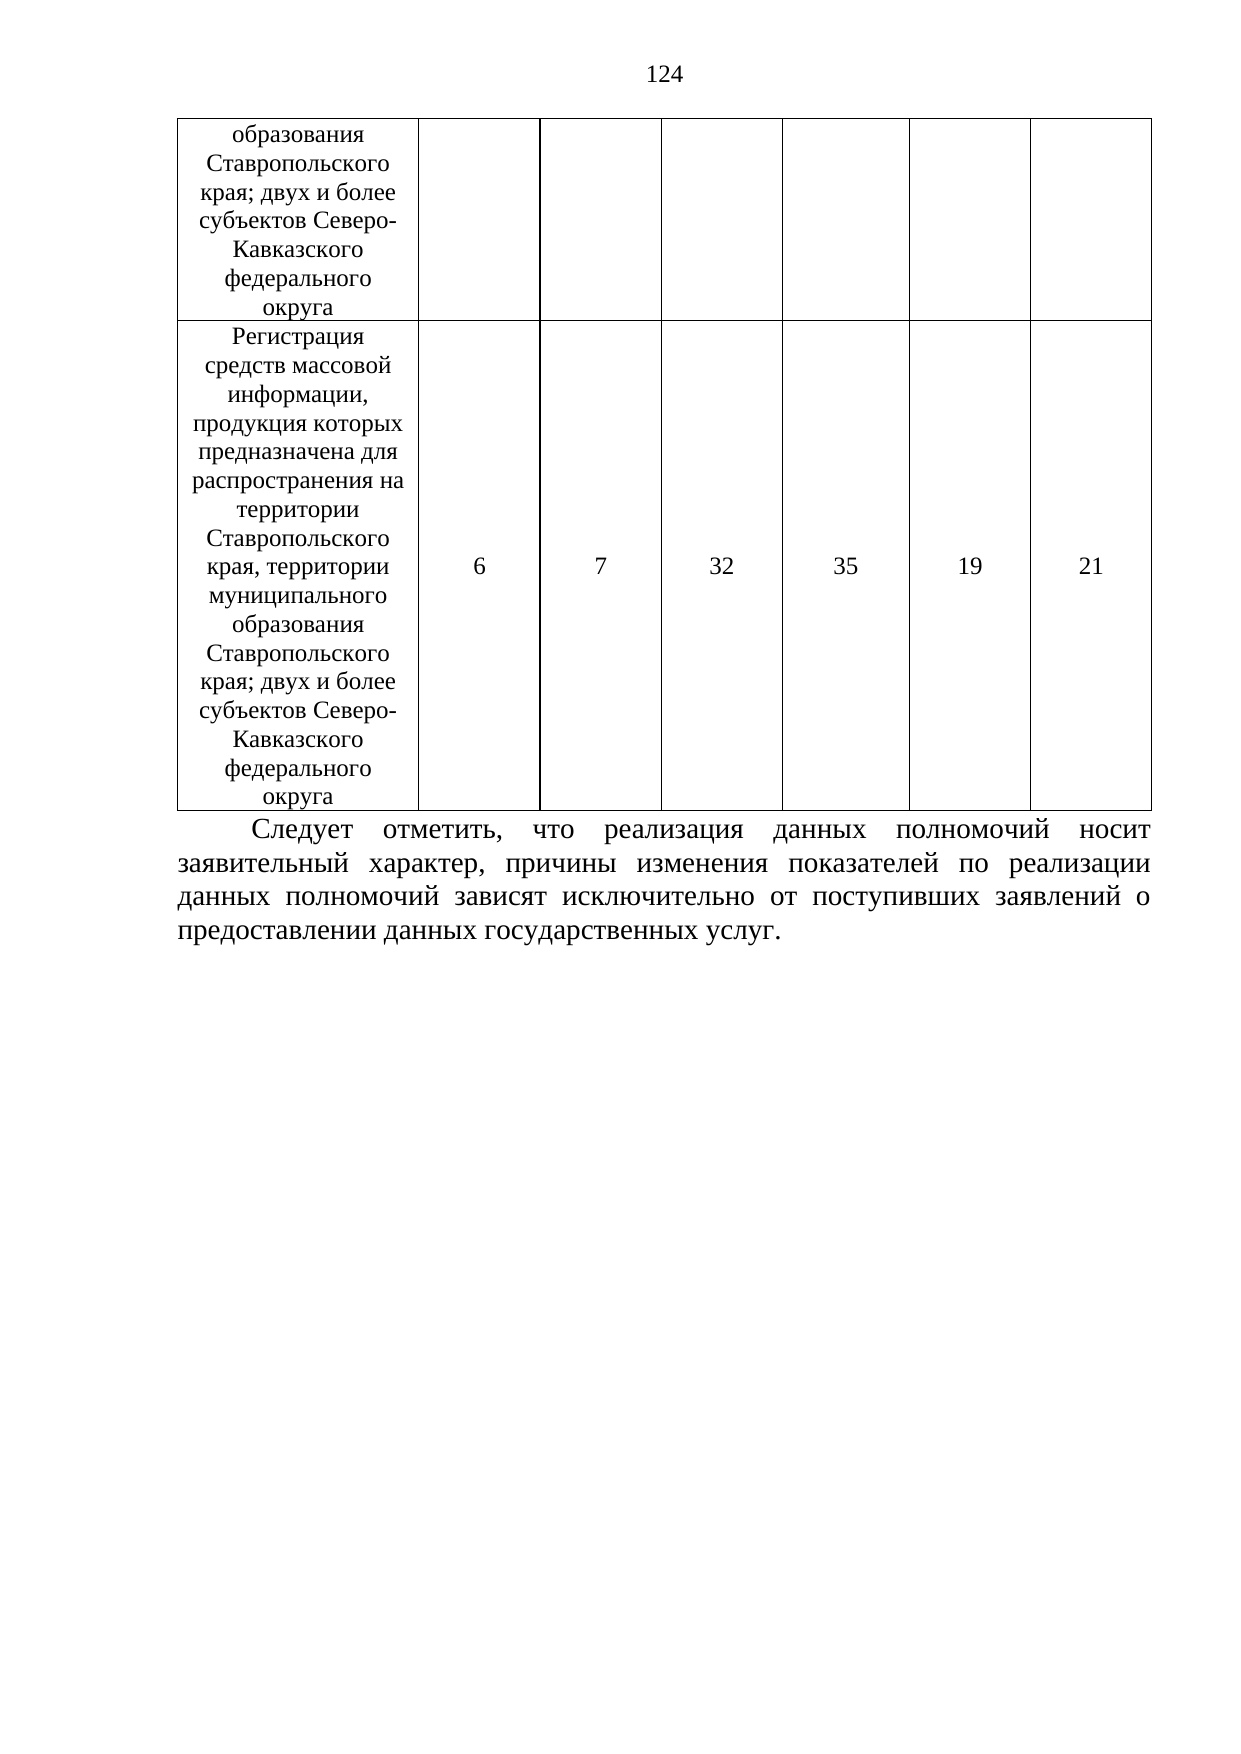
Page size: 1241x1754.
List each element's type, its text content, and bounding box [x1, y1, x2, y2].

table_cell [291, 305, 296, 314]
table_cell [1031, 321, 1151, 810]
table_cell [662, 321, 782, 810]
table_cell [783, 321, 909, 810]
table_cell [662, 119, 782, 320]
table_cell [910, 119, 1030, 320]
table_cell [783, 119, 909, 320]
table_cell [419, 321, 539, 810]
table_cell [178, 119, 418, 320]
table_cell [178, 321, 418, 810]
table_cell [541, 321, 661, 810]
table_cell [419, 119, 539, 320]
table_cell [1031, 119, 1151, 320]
text Следует отметить, что реализация данных полномочий носит заявительный характер, причины изменения показателей по реализации данных полномочий зависят исключительно от поступивших заявлений о предоставлении данных государственных услуг. [177, 811, 1152, 945]
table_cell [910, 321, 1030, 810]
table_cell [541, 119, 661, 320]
